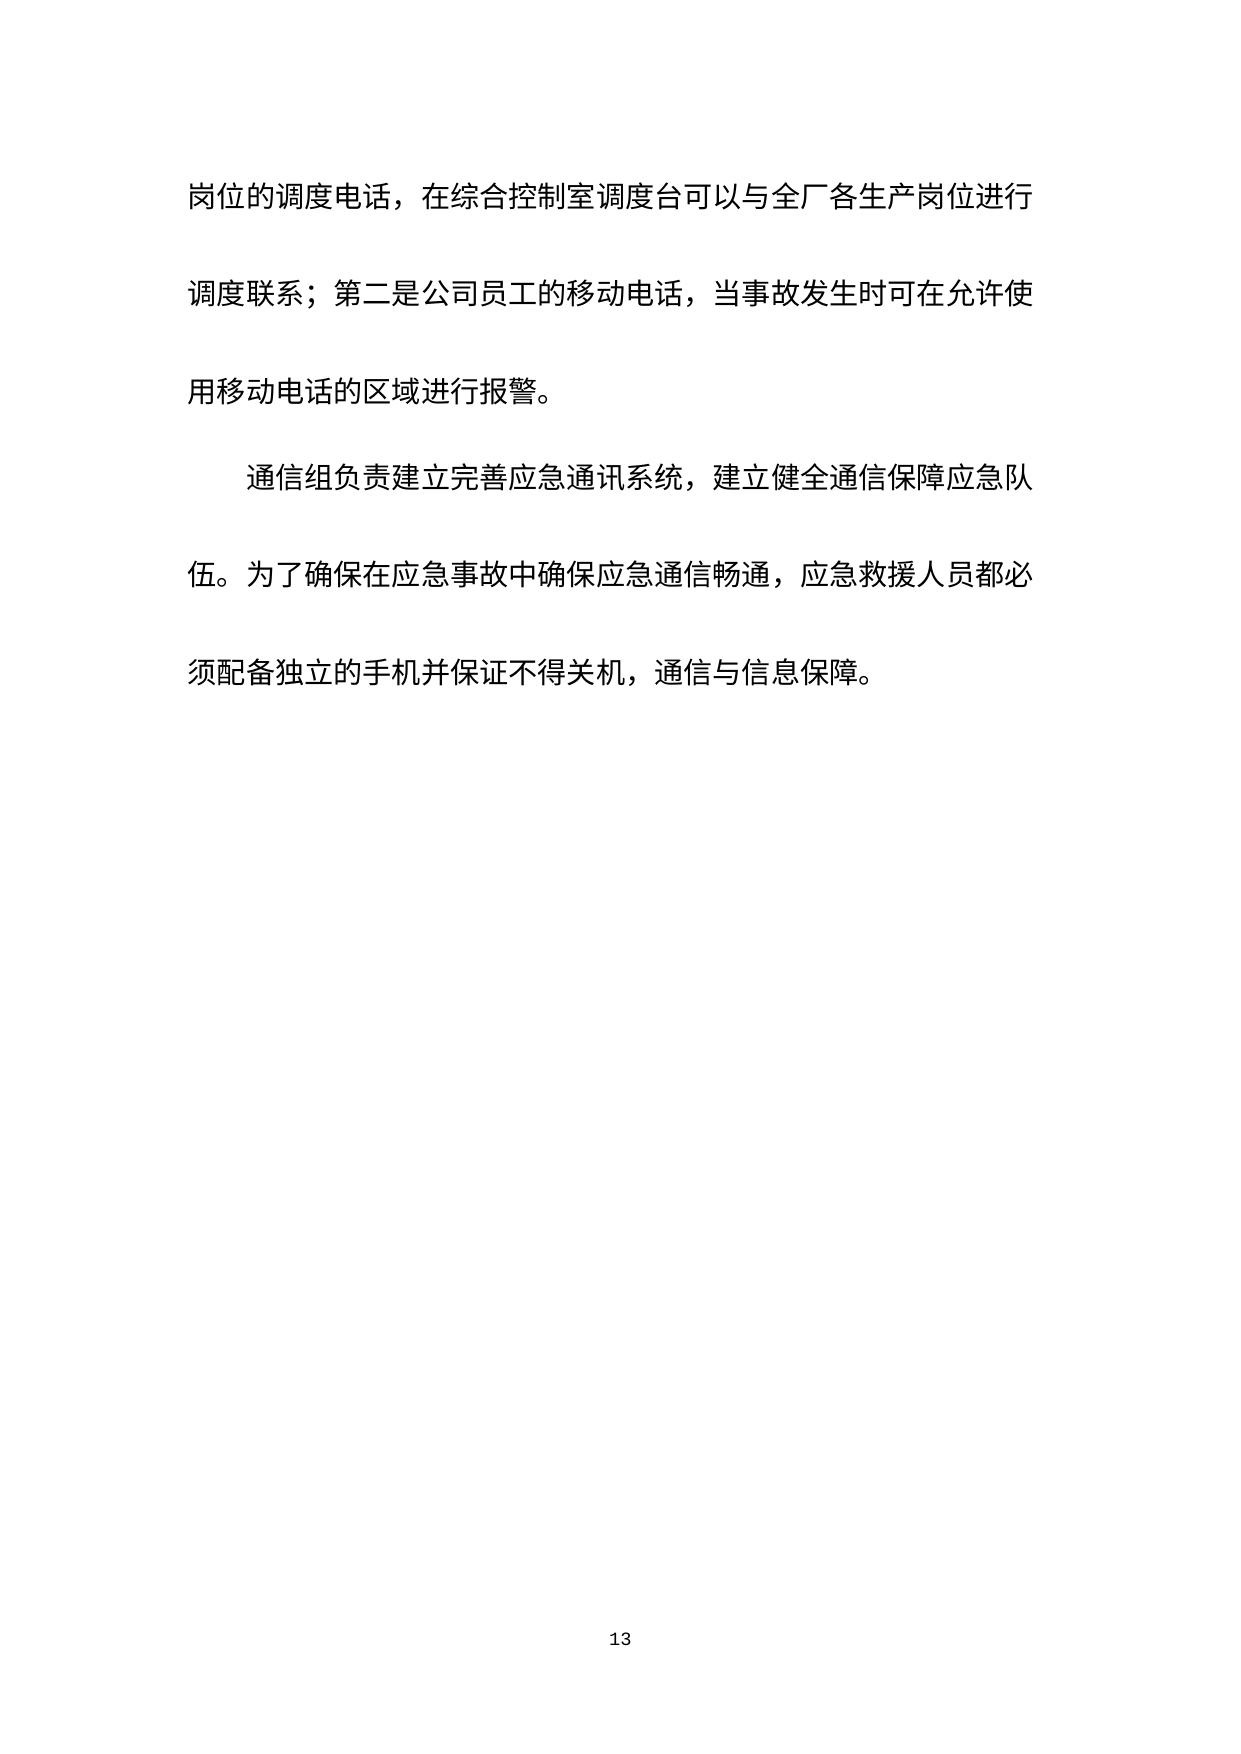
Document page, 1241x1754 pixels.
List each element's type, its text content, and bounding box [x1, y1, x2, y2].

text 通信组负责建立完善应急通讯系统，建立健全通信保障应急队伍。为了确保在应急事故中确保应急通信畅通，应急救援人员都必须配备独立的手机并保证不得关机，通信与信息保障。 [187, 443, 1053, 703]
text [187, 162, 1053, 422]
